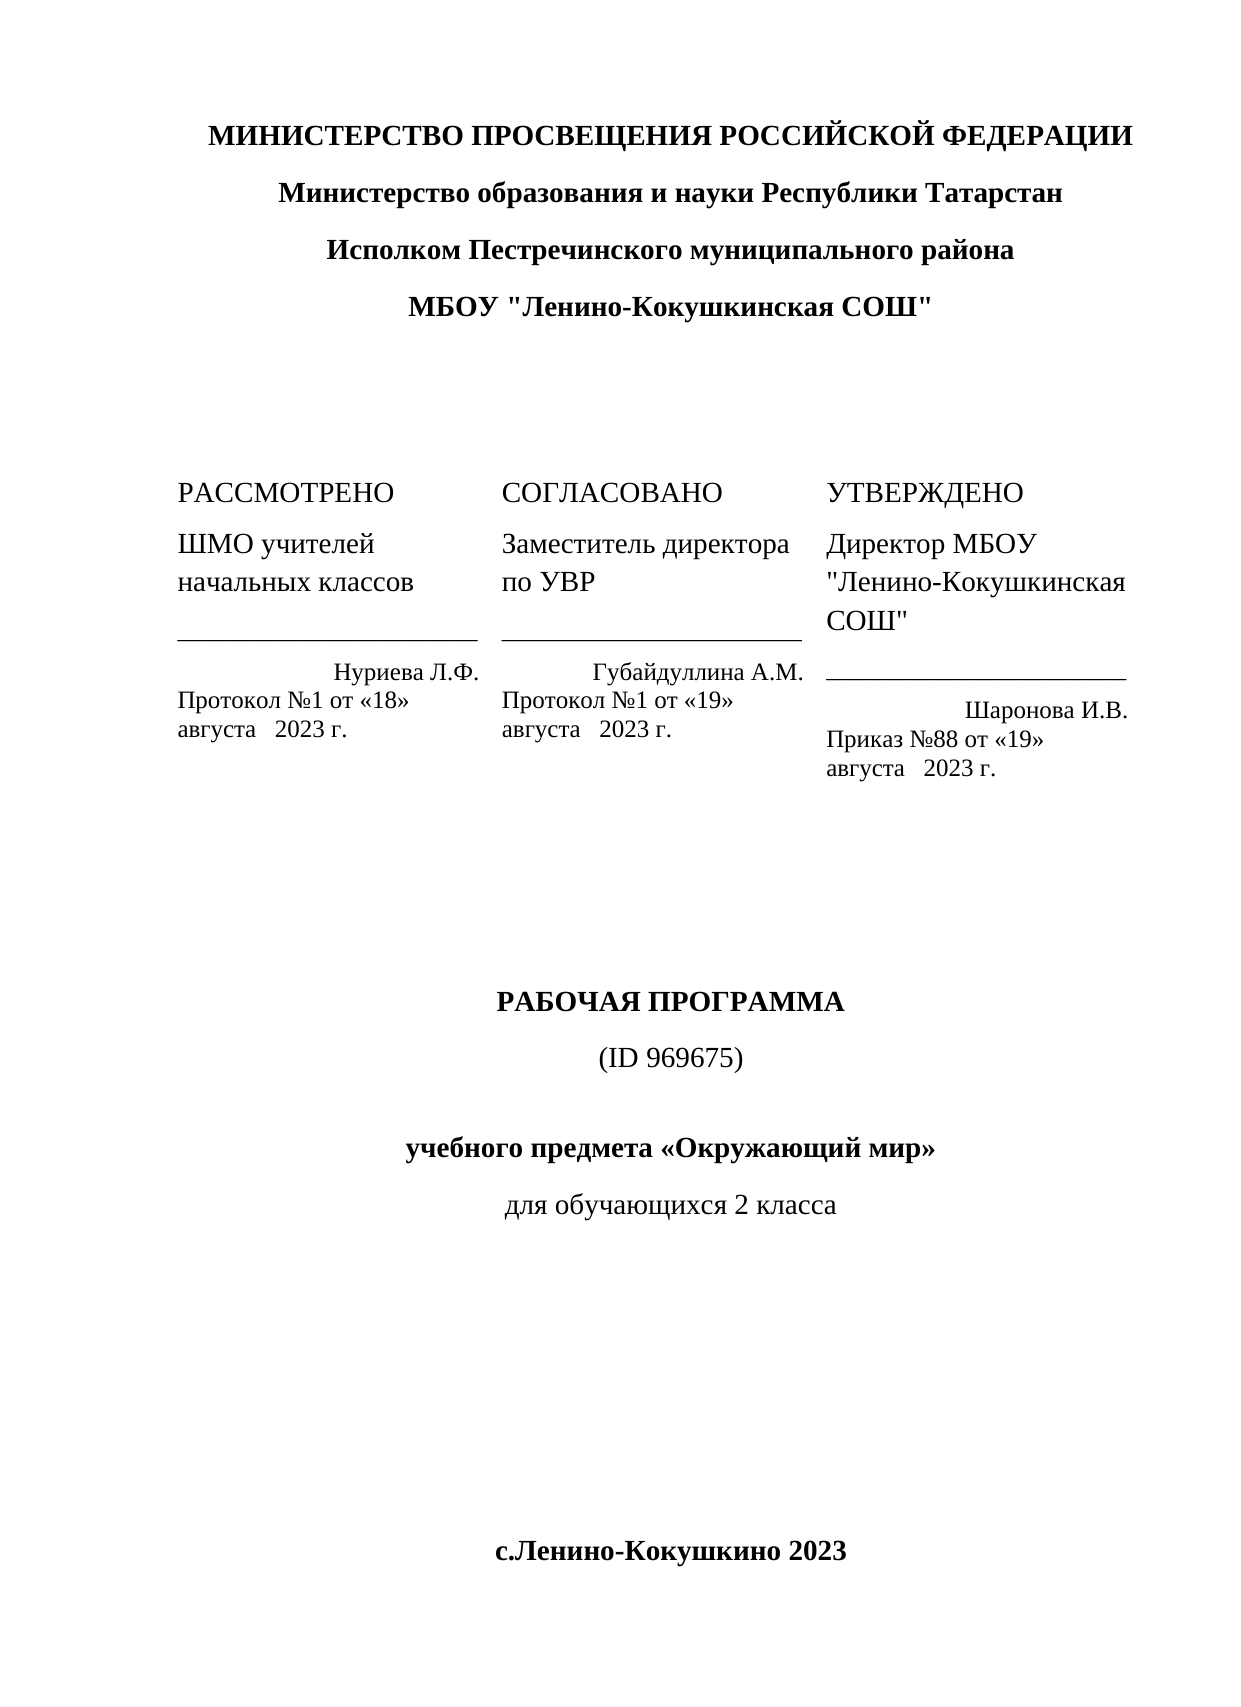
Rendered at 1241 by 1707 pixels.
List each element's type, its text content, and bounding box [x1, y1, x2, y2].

text РАБОЧАЯ ПРОГРАММА [190, 984, 1152, 1017]
text Министерство образования и науки Республики Татарстан [190, 175, 1152, 209]
text с.Ленино-Кокушкино 2023 [190, 1533, 1152, 1567]
table_header РАССМОТРЕНО ШМО учителей начальных классов ________________________ Нуриева Л.Ф. Протокол №1 от «18» августа 2023 г. [166, 475, 490, 823]
text МИНИСТЕРСТВО ПРОСВЕЩЕНИЯ РОССИЙСКОЙ ФЕДЕРАЦИИ [190, 118, 1152, 152]
text (ID 969675) [190, 1041, 1152, 1074]
text для обучающихся 2 класса [190, 1187, 1152, 1220]
table_header СОГЛАСОВАНО Заместитель директора по УВР ________________________ Губайдуллина А.М. Протокол №1 от «19» августа 2023 г. [490, 475, 815, 823]
text учебного предмета «Окружающий мир» [190, 1130, 1152, 1163]
table_header УТВЕРЖДЕНО Директор МБОУ "Ленино-Кокушкинская СОШ" ________________________ Шаронова И.В. Приказ №88 от «19» августа 2023 г. [815, 475, 1139, 823]
text МБОУ "Ленино-Кокушкинская СОШ" [190, 289, 1152, 323]
text Исполком Пестречинского муниципального района [190, 232, 1152, 266]
